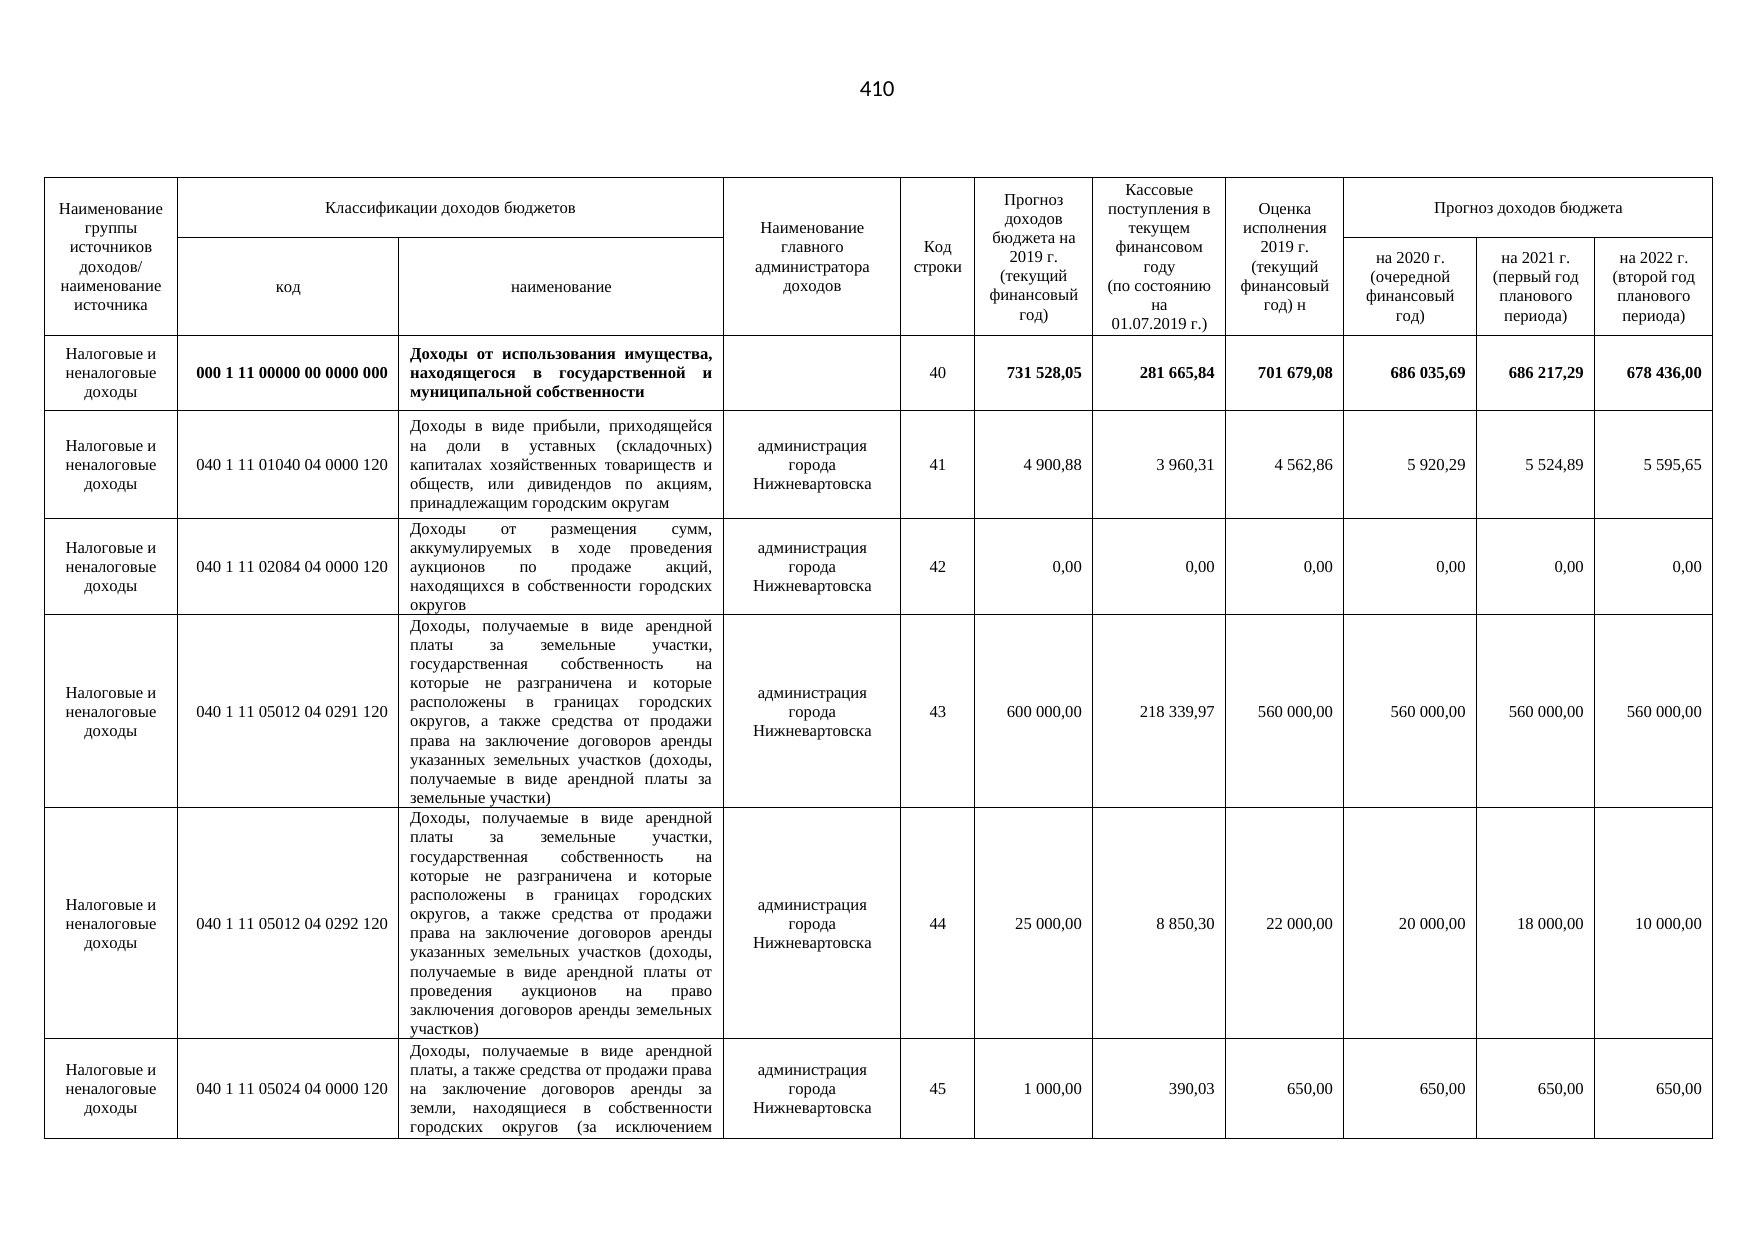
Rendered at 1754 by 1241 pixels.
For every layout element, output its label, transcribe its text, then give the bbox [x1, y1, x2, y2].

table_header Наименование главного администратора доходов [724, 178, 900, 335]
table_cell 686 217,29 [1477, 336, 1594, 410]
table_cell на 2021 г. (первый год планового периода) [1477, 238, 1594, 335]
table_header Прогноз доходов бюджета на 2019 г. (текущий финансовый год) [975, 178, 1092, 335]
table_cell Налоговые и неналоговые доходы [45, 808, 177, 1038]
table_cell 40 [901, 336, 974, 410]
table_cell 3 960,31 [1093, 411, 1225, 517]
table_cell Доходы от размещения сумм, аккумулируемых в ходе проведения аукционов по продаже акций, находящихся в собственности городских округов [399, 519, 723, 614]
table_cell 0,00 [1226, 519, 1343, 614]
table_cell 040 1 11 05024 04 0000 120 [178, 1039, 398, 1137]
table_cell Доходы, получаемые в виде арендной платы за земельные участки, государственная собственность на которые не разграничена и которые расположены в границах городских округов, а также средства от продажи права на заключение договоров аренды указанных земельных участков (доходы, получаемые в виде арендной платы за земельные участки) [399, 615, 723, 807]
table_cell 678 436,00 [1595, 336, 1712, 410]
table_cell наименование [399, 238, 723, 335]
table_cell 0,00 [975, 519, 1092, 614]
table_cell 4 562,86 [1226, 411, 1343, 517]
table_cell 0,00 [1477, 519, 1594, 614]
table_cell 000 1 11 00000 00 0000 000 [178, 336, 398, 410]
table_cell 560 000,00 [1477, 615, 1594, 807]
table_cell код [178, 238, 398, 335]
table_cell 650,00 [1595, 1039, 1712, 1137]
table_cell 22 000,00 [1226, 808, 1343, 1038]
table_cell 650,00 [1226, 1039, 1343, 1137]
table_cell 650,00 [1344, 1039, 1476, 1137]
table_cell 4 900,88 [975, 411, 1092, 517]
table_cell 8 850,30 [1093, 808, 1225, 1038]
table_cell 040 1 11 02084 04 0000 120 [178, 519, 398, 614]
table_cell Доходы в виде прибыли, приходящейся на доли в уставных (складочных) капиталах хозяйственных товариществ и обществ, или дивидендов по акциям, принадлежащим городским округам [399, 411, 723, 517]
table_cell 0,00 [1595, 519, 1712, 614]
table_cell 040 1 11 01040 04 0000 120 [178, 411, 398, 517]
table_cell Налоговые и неналоговые доходы [45, 1039, 177, 1137]
table_cell администрация города Нижневартовска [724, 519, 900, 614]
table_cell 218 339,97 [1093, 615, 1225, 807]
table_cell администрация города Нижневартовска [724, 615, 900, 807]
table_cell 41 [901, 411, 974, 517]
table_cell на 2020 г. (очередной финансовый год) [1344, 238, 1476, 335]
table_cell Налоговые и неналоговые доходы [45, 336, 177, 410]
table_cell Доходы от использования имущества, находящегося в государственной и муниципальной собственности [399, 336, 723, 410]
table_cell 731 528,05 [975, 336, 1092, 410]
table_cell 43 [901, 615, 974, 807]
table_cell 390,03 [1093, 1039, 1225, 1137]
table_cell 560 000,00 [1595, 615, 1712, 807]
table_cell 040 1 11 05012 04 0292 120 [178, 808, 398, 1038]
table_header Прогноз доходов бюджета [1344, 178, 1712, 237]
table_cell 0,00 [1344, 519, 1476, 614]
table_cell на 2022 г. (второй год планового периода) [1595, 238, 1712, 335]
table_cell 5 595,65 [1595, 411, 1712, 517]
table_header Код строки [901, 178, 974, 335]
table_cell Налоговые и неналоговые доходы [45, 411, 177, 517]
table_header Наименование группы источников доходов/ наименование источника [45, 178, 177, 335]
table_cell администрация города Нижневартовска [724, 808, 900, 1038]
table_cell Доходы, получаемые в виде арендной платы за земельные участки, государственная собственность на которые не разграничена и которые расположены в границах городских округов, а также средства от продажи права на заключение договоров аренды указанных земельных участков (доходы, получаемые в виде арендной платы от проведения аукционов на право заключения договоров аренды земельных участков) [399, 808, 723, 1038]
table_cell Налоговые и неналоговые доходы [45, 519, 177, 614]
table_cell 1 000,00 [975, 1039, 1092, 1137]
table_cell 560 000,00 [1344, 615, 1476, 807]
table_cell 560 000,00 [1226, 615, 1343, 807]
table_cell 10 000,00 [1595, 808, 1712, 1038]
table_cell 42 [901, 519, 974, 614]
table_cell 040 1 11 05012 04 0291 120 [178, 615, 398, 807]
table_header Кассовые поступления в текущем финансовом году (по состоянию на 01.07.2019 г.) [1093, 178, 1225, 335]
table_cell 686 035,69 [1344, 336, 1476, 410]
table_cell Налоговые и неналоговые доходы [45, 615, 177, 807]
table_cell 650,00 [1477, 1039, 1594, 1137]
table_cell 18 000,00 [1477, 808, 1594, 1038]
table_cell 25 000,00 [975, 808, 1092, 1038]
table_cell 45 [901, 1039, 974, 1137]
table_cell администрация города Нижневартовска [724, 411, 900, 517]
table_cell 281 665,84 [1093, 336, 1225, 410]
table_cell администрация города Нижневартовска [724, 1039, 900, 1137]
table_cell 20 000,00 [1344, 808, 1476, 1038]
table_cell 5 524,89 [1477, 411, 1594, 517]
table_cell 5 920,29 [1344, 411, 1476, 517]
table_cell 0,00 [1093, 519, 1225, 614]
table_header Классификации доходов бюджетов [178, 178, 723, 237]
table_cell 701 679,08 [1226, 336, 1343, 410]
table_cell [724, 336, 900, 410]
table_header Оценка исполнения 2019 г. (текущий финансовый год) н [1226, 178, 1343, 335]
table_cell 600 000,00 [975, 615, 1092, 807]
table_cell 44 [901, 808, 974, 1038]
